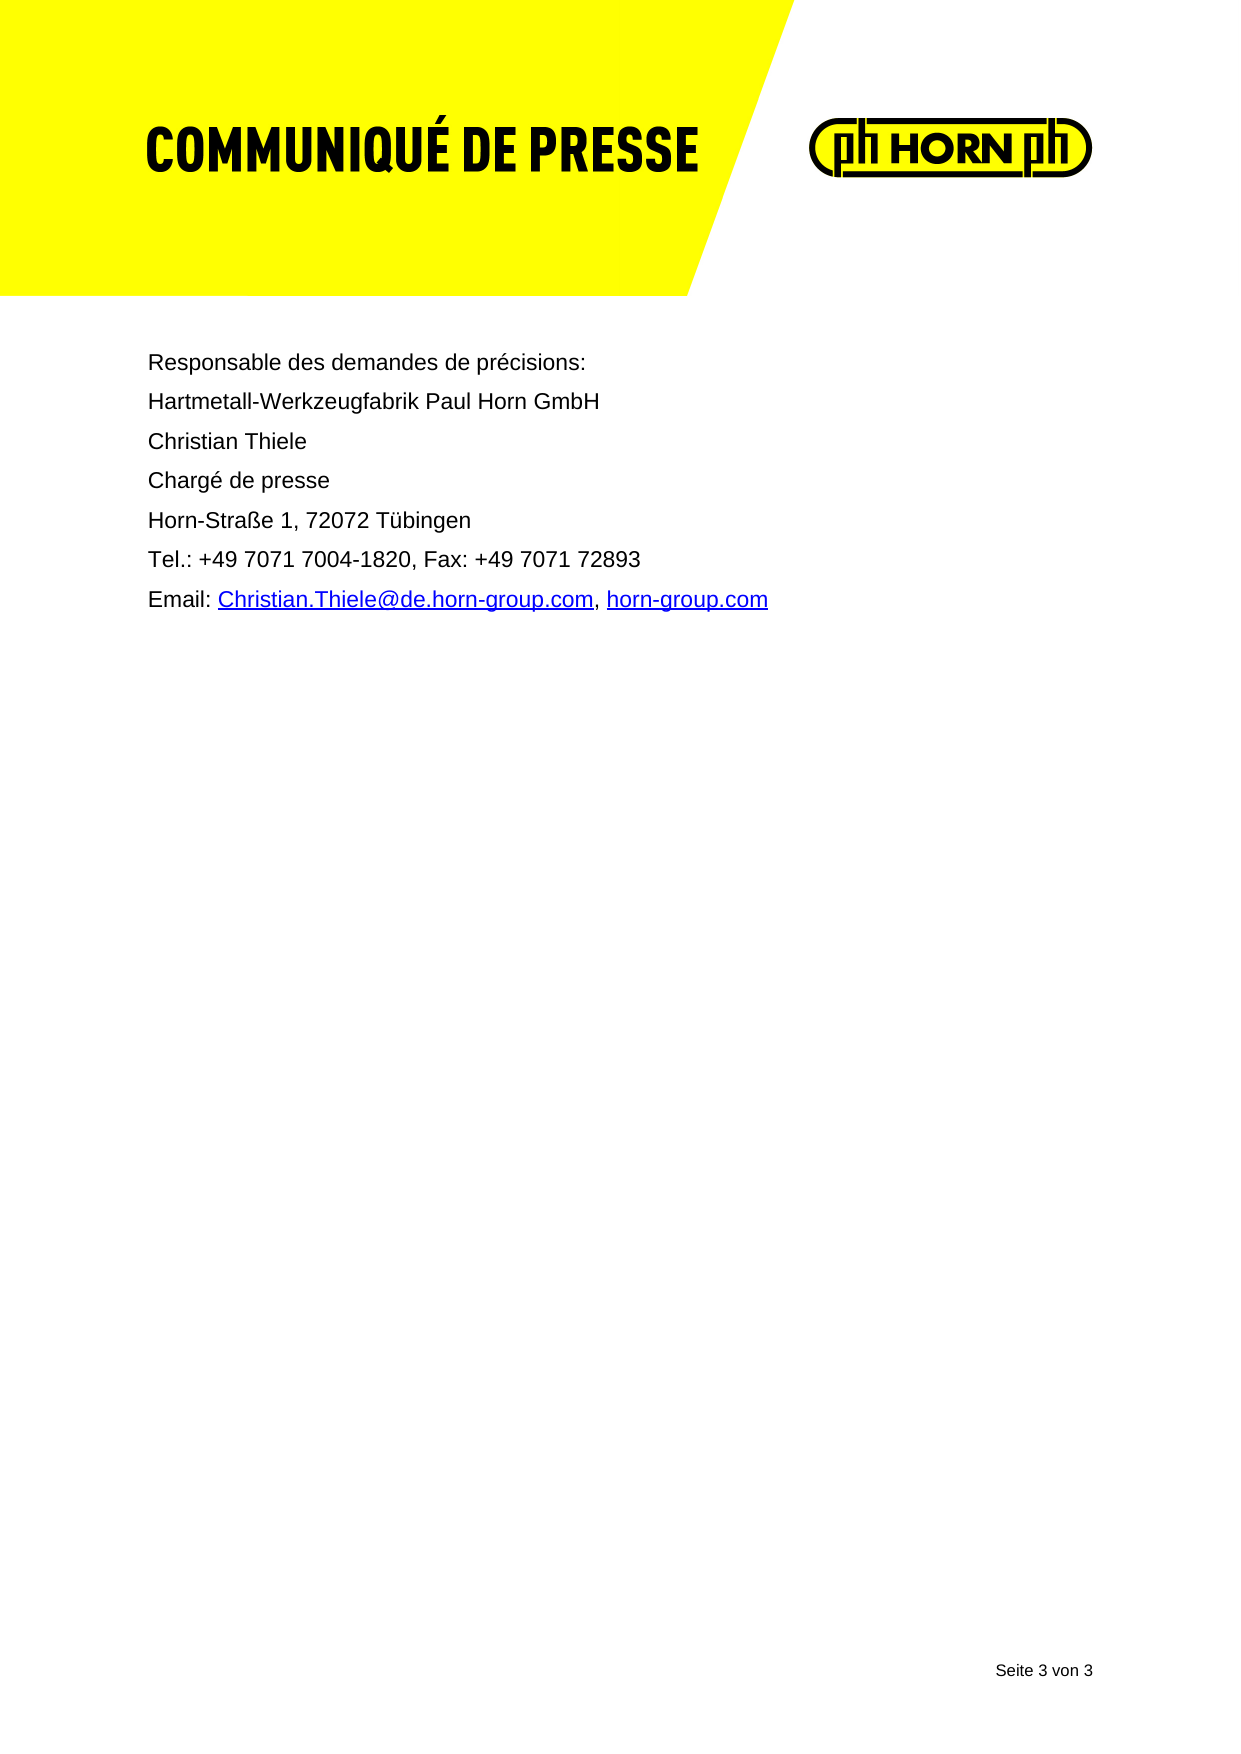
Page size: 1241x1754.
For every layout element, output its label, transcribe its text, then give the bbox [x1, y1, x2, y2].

text Christian Thiele [148, 428, 1093, 454]
text Chargé de presse [148, 467, 1093, 493]
text Horn-Straße 1, 72072 Tübingen [148, 507, 1093, 533]
text Responsable des demandes de précisions: [148, 349, 1093, 375]
picture [0, 0, 1239, 296]
text Email: Christian.Thiele@de.horn-group.com, horn-group.com [148, 586, 1093, 612]
text Tel.: +49 7071 7004-1820, Fax: +49 7071 72893 [148, 546, 1093, 572]
text Hartmetall-Werkzeugfabrik Paul Horn GmbH [148, 388, 1093, 414]
